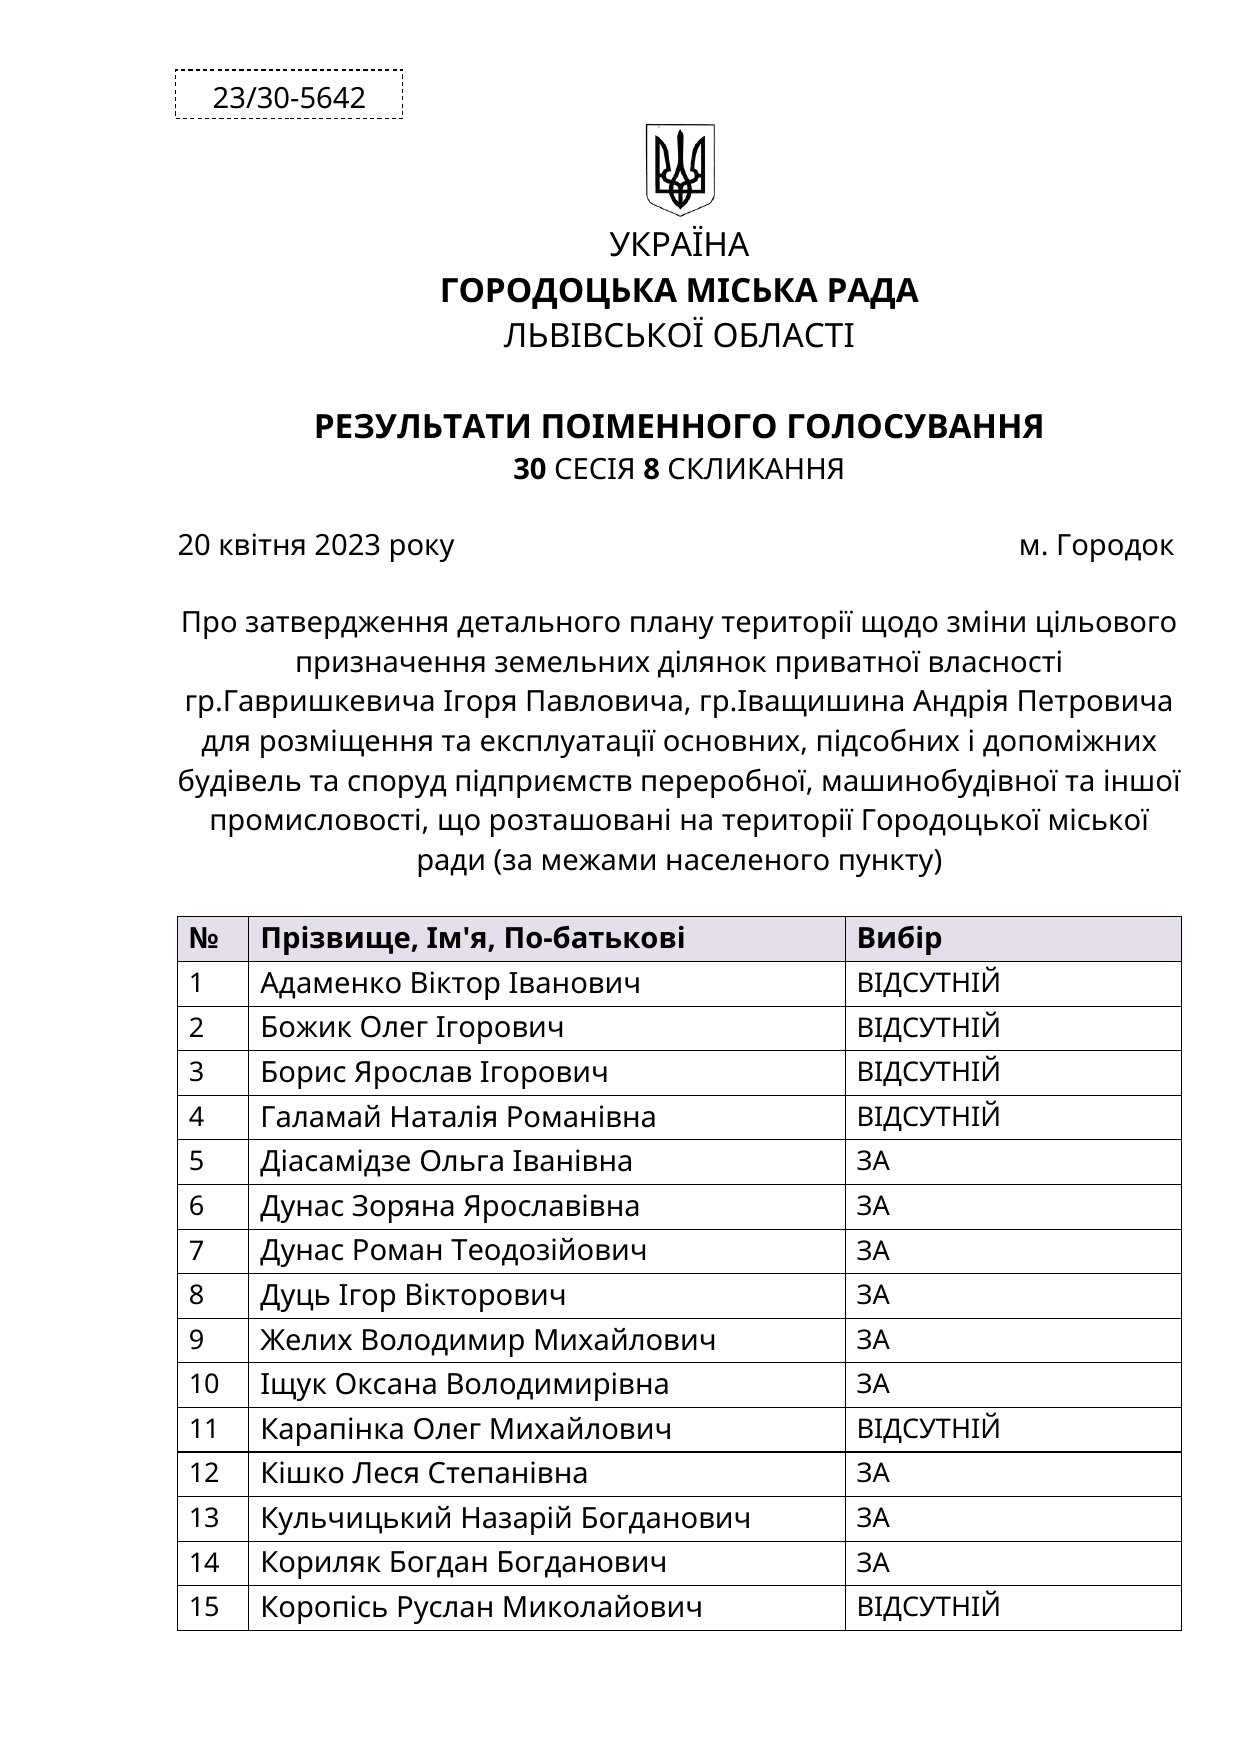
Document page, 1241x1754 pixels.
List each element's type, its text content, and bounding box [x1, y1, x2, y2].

table_header Вибір [846, 917, 1181, 961]
table_cell ЗА [846, 1363, 1181, 1407]
table_cell Кориляк Богдан Богданович [249, 1542, 845, 1585]
table_cell ЗА [846, 1319, 1181, 1362]
table_cell Кульчицький Назарій Богданович [249, 1497, 845, 1541]
text ЛЬВІВСЬКОЇ ОБЛАСТІ [177, 312, 1181, 357]
table_cell Карапінка Олег Михайлович [249, 1408, 845, 1451]
table_cell Дунас Роман Теодозійович [249, 1230, 845, 1273]
table_cell 13 [178, 1497, 248, 1541]
text 30 СЕСІЯ 8 СКЛИКАННЯ [177, 448, 1181, 488]
table_cell Діасамідзе Ольга Іванівна [249, 1140, 845, 1184]
table_cell ЗА [846, 1185, 1181, 1228]
table_cell 3 [178, 1051, 248, 1095]
table_cell Кішко Леся Степанівна [249, 1453, 845, 1496]
table_cell 12 [178, 1453, 248, 1496]
table_cell Іщук Оксана Володимирівна [249, 1363, 845, 1407]
table_cell ВІДСУТНІЙ [846, 1051, 1181, 1095]
text Про затвердження детального плану території щодо зміни цільового призначення земельних ділянок приватної власності гр.Гавришкевича Ігоря Павловича, гр.Іващишина Андрія Петровича для розміщення та експлуатації основних, підсобних і допоміжних будівель та споруд підприємств переробної, машинобудівної та іншої промисловості, що розташовані на території Городоцької міської ради (за межами населеного пункту) [177, 601, 1181, 879]
table_header № [178, 917, 248, 961]
table_cell ЗА [846, 1140, 1181, 1184]
table_cell 8 [178, 1274, 248, 1318]
table_header Прізвище, Ім'я, По-батькові [249, 917, 845, 961]
table_cell ЗА [846, 1453, 1181, 1496]
table_cell ЗА [846, 1274, 1181, 1318]
table_cell Галамай Наталія Романівна [249, 1096, 845, 1139]
text УКРАЇНА [177, 221, 1181, 266]
table_cell 1 [178, 962, 248, 1006]
table_cell 2 [178, 1007, 248, 1050]
table_cell 11 [178, 1408, 248, 1451]
table_cell 4 [178, 1096, 248, 1139]
table_cell 5 [178, 1140, 248, 1184]
table_cell Желих Володимир Михайлович [249, 1319, 845, 1362]
table_cell 14 [178, 1542, 248, 1585]
table_cell 9 [178, 1319, 248, 1362]
table_cell Адаменко Віктор Іванович [249, 962, 845, 1006]
picture [633, 118, 726, 221]
table_cell 15 [178, 1586, 248, 1630]
table_cell ВІДСУТНІЙ [846, 1586, 1181, 1630]
table_cell Божик Олег Ігорович [249, 1007, 845, 1050]
table_cell ЗА [846, 1230, 1181, 1273]
table_cell ВІДСУТНІЙ [846, 1408, 1181, 1451]
table_cell Борис Ярослав Ігорович [249, 1051, 845, 1095]
table_cell ВІДСУТНІЙ [846, 1007, 1181, 1050]
table_cell ЗА [846, 1497, 1181, 1541]
table_cell Дунас Зоряна Ярославівна [249, 1185, 845, 1228]
text РЕЗУЛЬТАТИ ПОІМЕННОГО ГОЛОСУВАННЯ [177, 403, 1181, 448]
text ГОРОДОЦЬКА МІСЬКА РАДА [177, 266, 1181, 312]
table_cell 6 [178, 1185, 248, 1228]
table_cell ЗА [846, 1542, 1181, 1585]
text 20 квітня 2023 року м. Городок [177, 525, 1181, 564]
table_cell ВІДСУТНІЙ [846, 1096, 1181, 1139]
table_cell ВІДСУТНІЙ [846, 962, 1181, 1006]
table_cell Дуць Ігор Вікторович [249, 1274, 845, 1318]
table_cell 7 [178, 1230, 248, 1273]
table_cell Коропісь Руслан Миколайович [249, 1586, 845, 1630]
table_cell 10 [178, 1363, 248, 1407]
